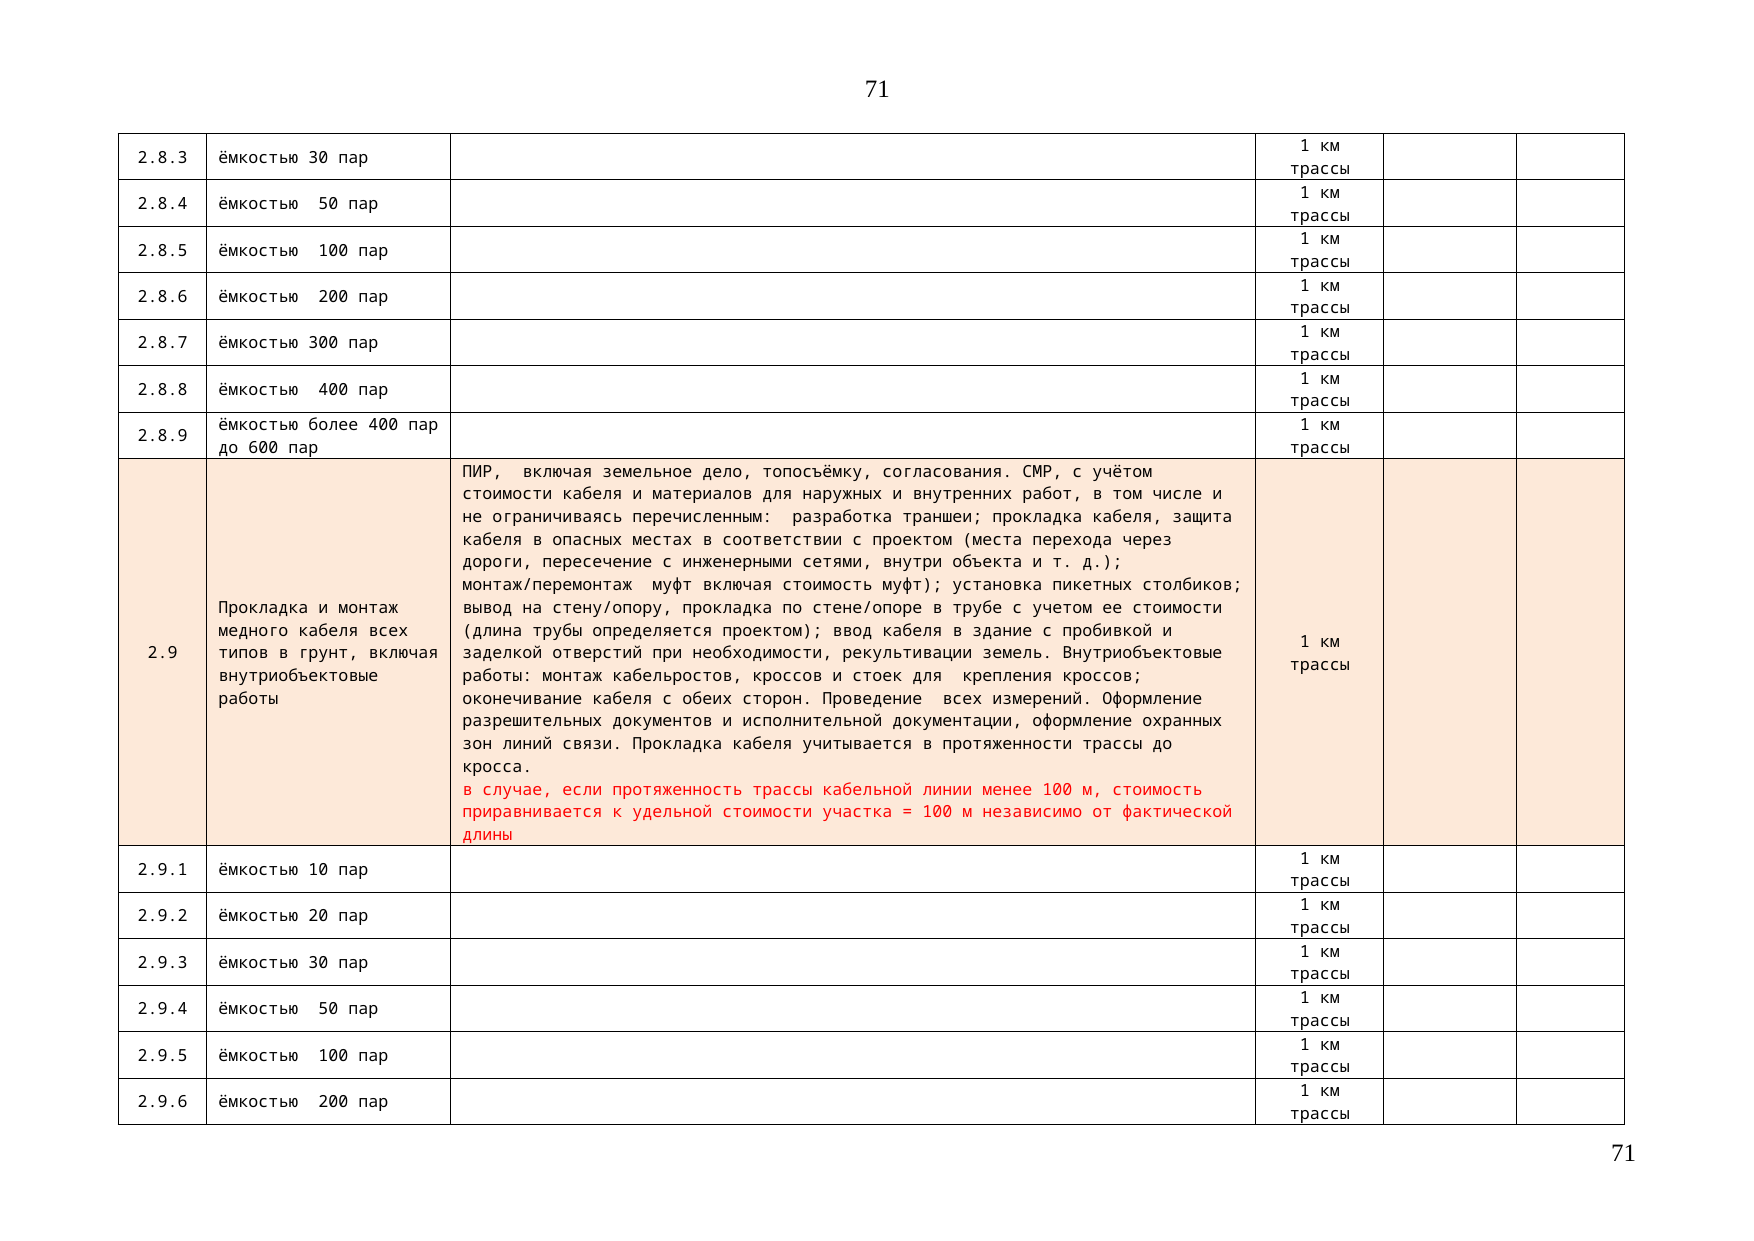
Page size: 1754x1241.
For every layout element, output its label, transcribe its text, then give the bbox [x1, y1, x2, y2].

table_cell [1384, 366, 1516, 412]
table_cell [451, 893, 1255, 938]
table_cell [451, 986, 1255, 1031]
table_cell 2.8.9 [119, 413, 206, 458]
table_cell [1517, 134, 1624, 179]
table_cell [1517, 1032, 1624, 1077]
table_cell [1384, 893, 1516, 938]
table_cell ёмкостью 20 пар [207, 893, 450, 938]
table_cell [1384, 1032, 1516, 1077]
table_cell ёмкостью 200 пар [207, 1079, 450, 1124]
table_cell [1517, 413, 1624, 458]
table_cell [1384, 1079, 1516, 1124]
table_cell [451, 366, 1255, 412]
table_cell [1517, 459, 1624, 845]
table_cell [451, 273, 1255, 319]
table_cell 1 км трассы [1256, 459, 1383, 845]
table_cell 2.8.3 [119, 134, 206, 179]
table_cell 2.9.6 [119, 1079, 206, 1124]
table_cell 2.8.8 [119, 366, 206, 412]
table_cell [1517, 893, 1624, 938]
table_cell [1517, 846, 1624, 892]
table_cell [1384, 846, 1516, 892]
table_cell [1384, 939, 1516, 984]
table_cell [1384, 227, 1516, 272]
table_cell [451, 939, 1255, 984]
table_cell ёмкостью 100 пар [207, 227, 450, 272]
table_cell 1 км трассы [1256, 893, 1383, 938]
table_cell [451, 180, 1255, 226]
table_cell ёмкостью 50 пар [207, 986, 450, 1031]
table_cell [451, 413, 1255, 458]
table_cell 1 км трассы [1256, 986, 1383, 1031]
table_cell 1 км трассы [1256, 320, 1383, 365]
table_cell 2.9.5 [119, 1032, 206, 1077]
table_cell ёмкостью 400 пар [207, 366, 450, 412]
table_cell [1517, 227, 1624, 272]
table_cell 2.9.1 [119, 846, 206, 892]
table_cell 2.9.3 [119, 939, 206, 984]
table_cell ёмкостью 30 пар [207, 134, 450, 179]
table_cell [1517, 320, 1624, 365]
table_cell [1384, 180, 1516, 226]
table_cell 1 км трассы [1256, 180, 1383, 226]
table_cell ёмкостью 300 пар [207, 320, 450, 365]
table_cell 2.8.7 [119, 320, 206, 365]
table_cell 1 км трассы [1256, 134, 1383, 179]
table_cell ёмкостью 10 пар [207, 846, 450, 892]
table_cell [1384, 134, 1516, 179]
table_cell [451, 227, 1255, 272]
table_cell 1 км трассы [1256, 1079, 1383, 1124]
table_cell ёмкостью 200 пар [207, 273, 450, 319]
table_cell [451, 320, 1255, 365]
table_cell [451, 134, 1255, 179]
table_cell [451, 1032, 1255, 1077]
table_cell [1384, 273, 1516, 319]
table_cell ПИР, включая земельное дело, топосъёмку, согласования. СМР, с учётом стоимости кабеля и материалов для наружных и внутренних работ, в том числе и не ограничиваясь перечисленным: разработка траншеи; прокладка кабеля, защита кабеля в опасных местах в соответствии с проектом (места перехода через дороги, пересечение с инженерными сетями, внутри объекта и т. д.); монтаж/перемонтаж муфт включая стоимость муфт); установка пикетных столбиков; вывод на стену/опору, прокладка по стене/опоре в трубе с учетом ее стоимости (длина трубы определяется проектом); ввод кабеля в здание с пробивкой и заделкой отверстий при необходимости, рекультивации земель. Внутриобъектовые работы: монтаж кабельростов, кроссов и стоек для крепления кроссов; оконечивание кабеля с обеих сторон. Проведение всех измерений. Оформление разрешительных документов и исполнительной документации, оформление охранных зон линий связи. Прокладка кабеля учитывается в протяженности трассы до кросса. в случае, если протяженность трассы кабельной линии менее 100 м, стоимость приравнивается к удельной стоимости участка = 100 м независимо от фактической длины [451, 459, 1255, 845]
table_cell 2.9.4 [119, 986, 206, 1031]
table_cell 1 км трассы [1256, 366, 1383, 412]
table_cell [451, 1079, 1255, 1124]
table_cell 2.8.5 [119, 227, 206, 272]
table_cell ёмкостью 100 пар [207, 1032, 450, 1077]
table_cell 1 км трассы [1256, 939, 1383, 984]
table_cell [1384, 986, 1516, 1031]
table_cell 2.9.2 [119, 893, 206, 938]
table_cell [1517, 939, 1624, 984]
table_cell [1517, 273, 1624, 319]
table_cell 1 км трассы [1256, 273, 1383, 319]
table_cell [1517, 366, 1624, 412]
table_cell [1384, 320, 1516, 365]
table_cell Прокладка и монтаж медного кабеля всех типов в грунт, включая внутриобъектовые работы [207, 459, 450, 845]
table_cell 2.9 [119, 459, 206, 845]
table_cell 1 км трассы [1256, 846, 1383, 892]
table_cell [1517, 986, 1624, 1031]
table_cell ёмкостью 30 пар [207, 939, 450, 984]
table_cell [1384, 413, 1516, 458]
table_cell 2.8.4 [119, 180, 206, 226]
table_cell 2.8.6 [119, 273, 206, 319]
table_cell 1 км трассы [1256, 413, 1383, 458]
table_cell [1517, 180, 1624, 226]
table_cell 1 км трассы [1256, 1032, 1383, 1077]
table_cell [451, 846, 1255, 892]
table_cell ёмкостью 50 пар [207, 180, 450, 226]
table_cell ёмкостью более 400 пар до 600 пар [207, 413, 450, 458]
table_cell [1517, 1079, 1624, 1124]
table_cell [1384, 459, 1516, 845]
table_cell 1 км трассы [1256, 227, 1383, 272]
